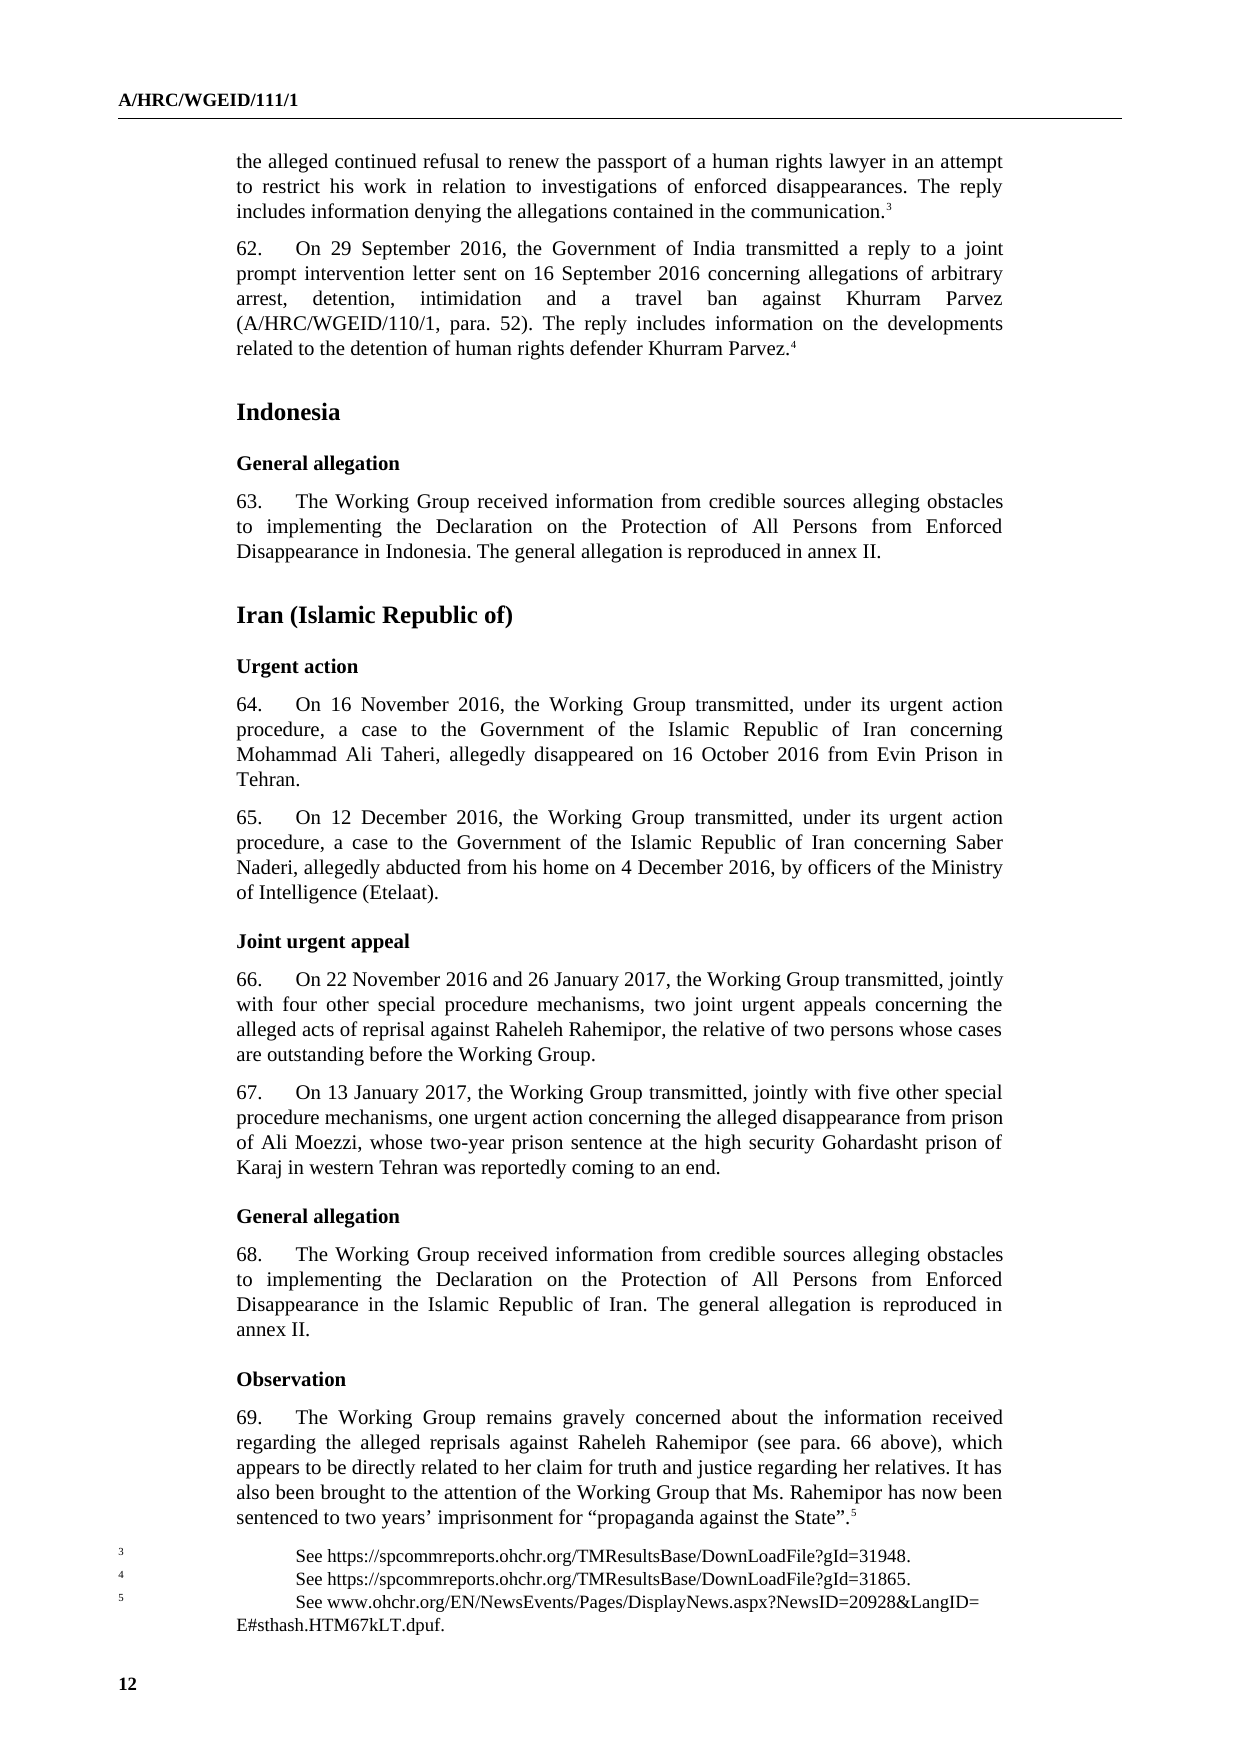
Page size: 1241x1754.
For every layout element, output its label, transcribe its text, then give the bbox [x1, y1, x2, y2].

text 69. The Working Group remains gravely concerned about the information received regarding the alleged reprisals against Raheleh Rahemipor (see para. 66 above), which appears to be directly related to her claim for truth and justice regarding her relatives. It has also been brought to the attention of the Working Group that Ms. Rahemipor has now been sentenced to two years’ imprisonment for “propaganda against the State”. [236, 1404, 1004, 1529]
text Indonesia [118, 398, 1004, 426]
text General allegation [118, 1204, 1004, 1229]
text Joint urgent appeal [118, 929, 1004, 954]
text 66. On 22 November 2016 and 26 January 2017, the Working Group transmitted, jointly with four other special procedure mechanisms, two joint urgent appeals concerning the alleged acts of reprisal against Raheleh Rahemipor, the relative of two persons whose cases are outstanding before the Working Group. [236, 966, 1004, 1066]
text 64. On 16 November 2016, the Working Group transmitted, under its urgent action procedure, a case to the Government of the Islamic Republic of Iran concerning Mohammad Ali Taheri, allegedly disappeared on 16 October 2016 from Evin Prison in Tehran. [236, 691, 1004, 791]
text General allegation [118, 451, 1004, 476]
text Iran (Islamic Republic of) [118, 601, 1004, 629]
text 67. On 13 January 2017, the Working Group transmitted, jointly with five other special procedure mechanisms, one urgent action concerning the alleged disappearance from prison of Ali Moezzi, whose two-year prison sentence at the high security Gohardasht prison of Karaj in western Tehran was reportedly coming to an end. [236, 1079, 1004, 1179]
text Urgent action [118, 654, 1004, 679]
text Observation [118, 1366, 1004, 1391]
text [236, 148, 1004, 223]
text 62. On 29 September 2016, the Government of India transmitted a reply to a joint prompt intervention letter sent on 16 September 2016 concerning allegations of arbitrary arrest, detention, intimidation and a travel ban against Khurram Parvez (A/HRC/WGEID/110/1, para. 52). The reply includes information on the developments related to the detention of human rights defender Khurram Parvez. [236, 235, 1004, 360]
text 68. The Working Group received information from credible sources alleging obstacles to implementing the Declaration on the Protection of All Persons from Enforced Disappearance in the Islamic Republic of Iran. The general allegation is reproduced in annex II. [236, 1241, 1004, 1341]
text 63. The Working Group received information from credible sources alleging obstacles to implementing the Declaration on the Protection of All Persons from Enforced Disappearance in Indonesia. The general allegation is reproduced in annex II. [236, 488, 1004, 563]
text 65. On 12 December 2016, the Working Group transmitted, under its urgent action procedure, a case to the Government of the Islamic Republic of Iran concerning Saber Naderi, allegedly abducted from his home on 4 December 2016, by officers of the Ministry of Intelligence (Etelaat). [236, 804, 1004, 904]
